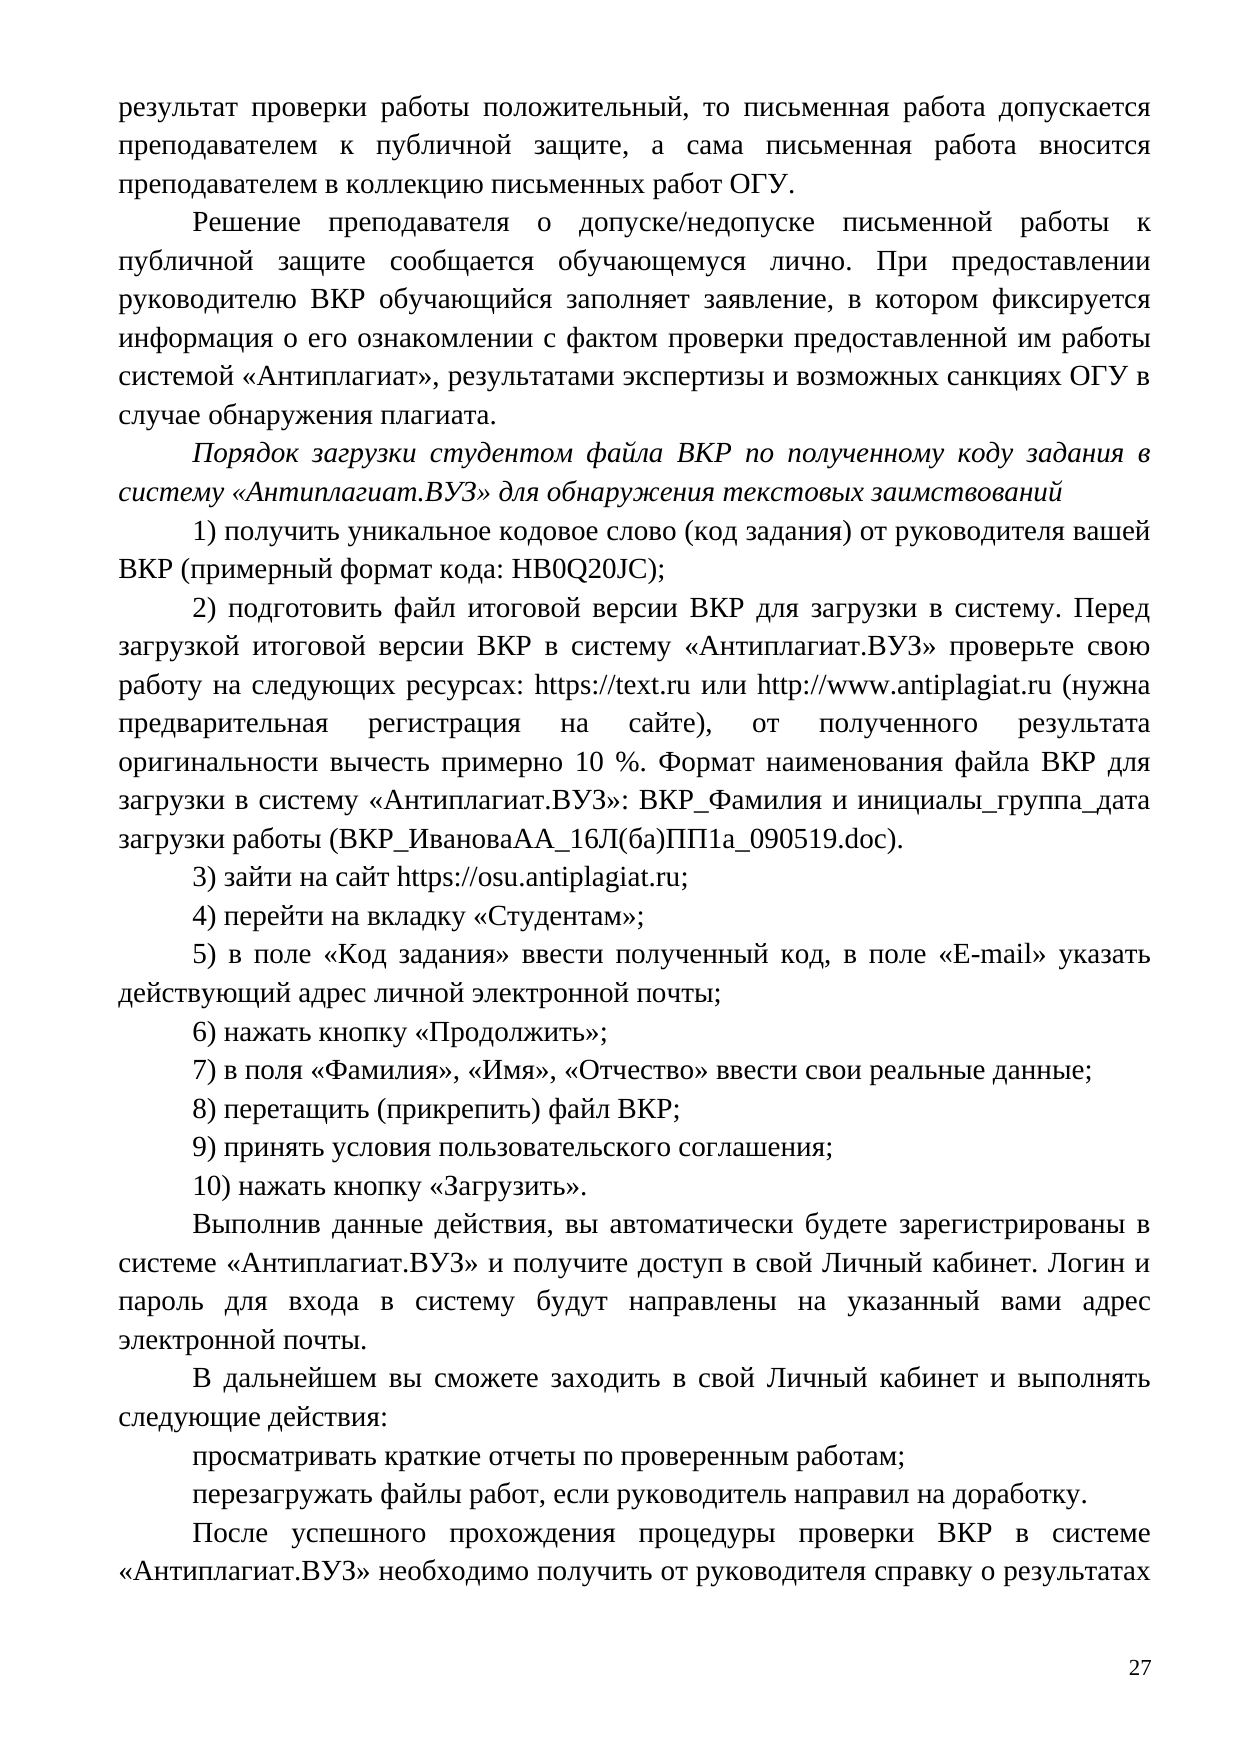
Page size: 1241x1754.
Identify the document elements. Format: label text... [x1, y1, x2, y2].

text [118, 89, 1152, 199]
text 3) зайти на сайт https://osu.antiplagiat.ru; [118, 859, 1152, 893]
text Решение преподавателя о допуске/недопуске письменной работы к публичной защите сообщается обучающемуся лично. При предоставлении руководителю ВКР обучающийся заполняет заявление, в котором фиксируется информация о его ознакомлении с фактом проверки предоставленной им работы системой «Антиплагиат», результатами экспертизы и возможных санкциях ОГУ в случае обнаружения плагиата. [118, 204, 1152, 431]
text 1) получить уникальное кодовое слово (код задания) от руководителя вашей ВКР (примерный формат кода: HB0Q20JC); [118, 513, 1152, 585]
text 5) в поле «Код задания» ввести полученный код, в поле «E-mail» указать действующий адрес личной электронной почты; [118, 937, 1152, 1009]
text 9) принять условия пользовательского соглашения; [118, 1129, 1152, 1163]
text 2) подготовить файл итоговой версии ВКР для загрузки в систему. Перед загрузкой итоговой версии ВКР в систему «Антиплагиат.ВУЗ» проверьте свою работу на следующих ресурсах: https://text.ru или http://www.antiplagiat.ru (нужна предварительная регистрация на сайте), от полученного результата оригинальности вычесть примерно 10 %. Формат наименования файла ВКР для загрузки в систему «Антиплагиат.ВУЗ»: ВКР_Фамилия и инициалы_группа_дата загрузки работы (ВКР_ИвановаАА_16Л(ба)ПП1а_090519.doc). [118, 590, 1152, 854]
text В дальнейшем вы сможете заходить в свой Личный кабинет и выполнять следующие действия: [118, 1361, 1152, 1433]
text перезагружать файлы работ, если руководитель направил на доработку. [118, 1476, 1152, 1510]
text просматривать краткие отчеты по проверенным работам; [118, 1438, 1152, 1471]
text 4) перейти на вкладку «Студентам»; [118, 898, 1152, 932]
text Порядок загрузки студентом файла ВКР по полученному коду задания в систему «Антиплагиат.ВУЗ» для обнаружения текстовых заимствований [118, 436, 1152, 508]
text 6) нажать кнопку «Продолжить»; [118, 1014, 1152, 1047]
text 7) в поля «Фамилия», «Имя», «Отчество» ввести свои реальные данные; [118, 1052, 1152, 1086]
text 8) перетащить (прикрепить) файл ВКР; [118, 1091, 1152, 1124]
text Выполнив данные действия, вы автоматически будете зарегистрированы в системе «Антиплагиат.ВУЗ» и получите доступ в свой Личный кабинет. Логин и пароль для входа в систему будут направлены на указанный вами адрес электронной почты. [118, 1206, 1152, 1356]
text 10) нажать кнопку «Загрузить». [118, 1168, 1152, 1201]
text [118, 1515, 1152, 1587]
